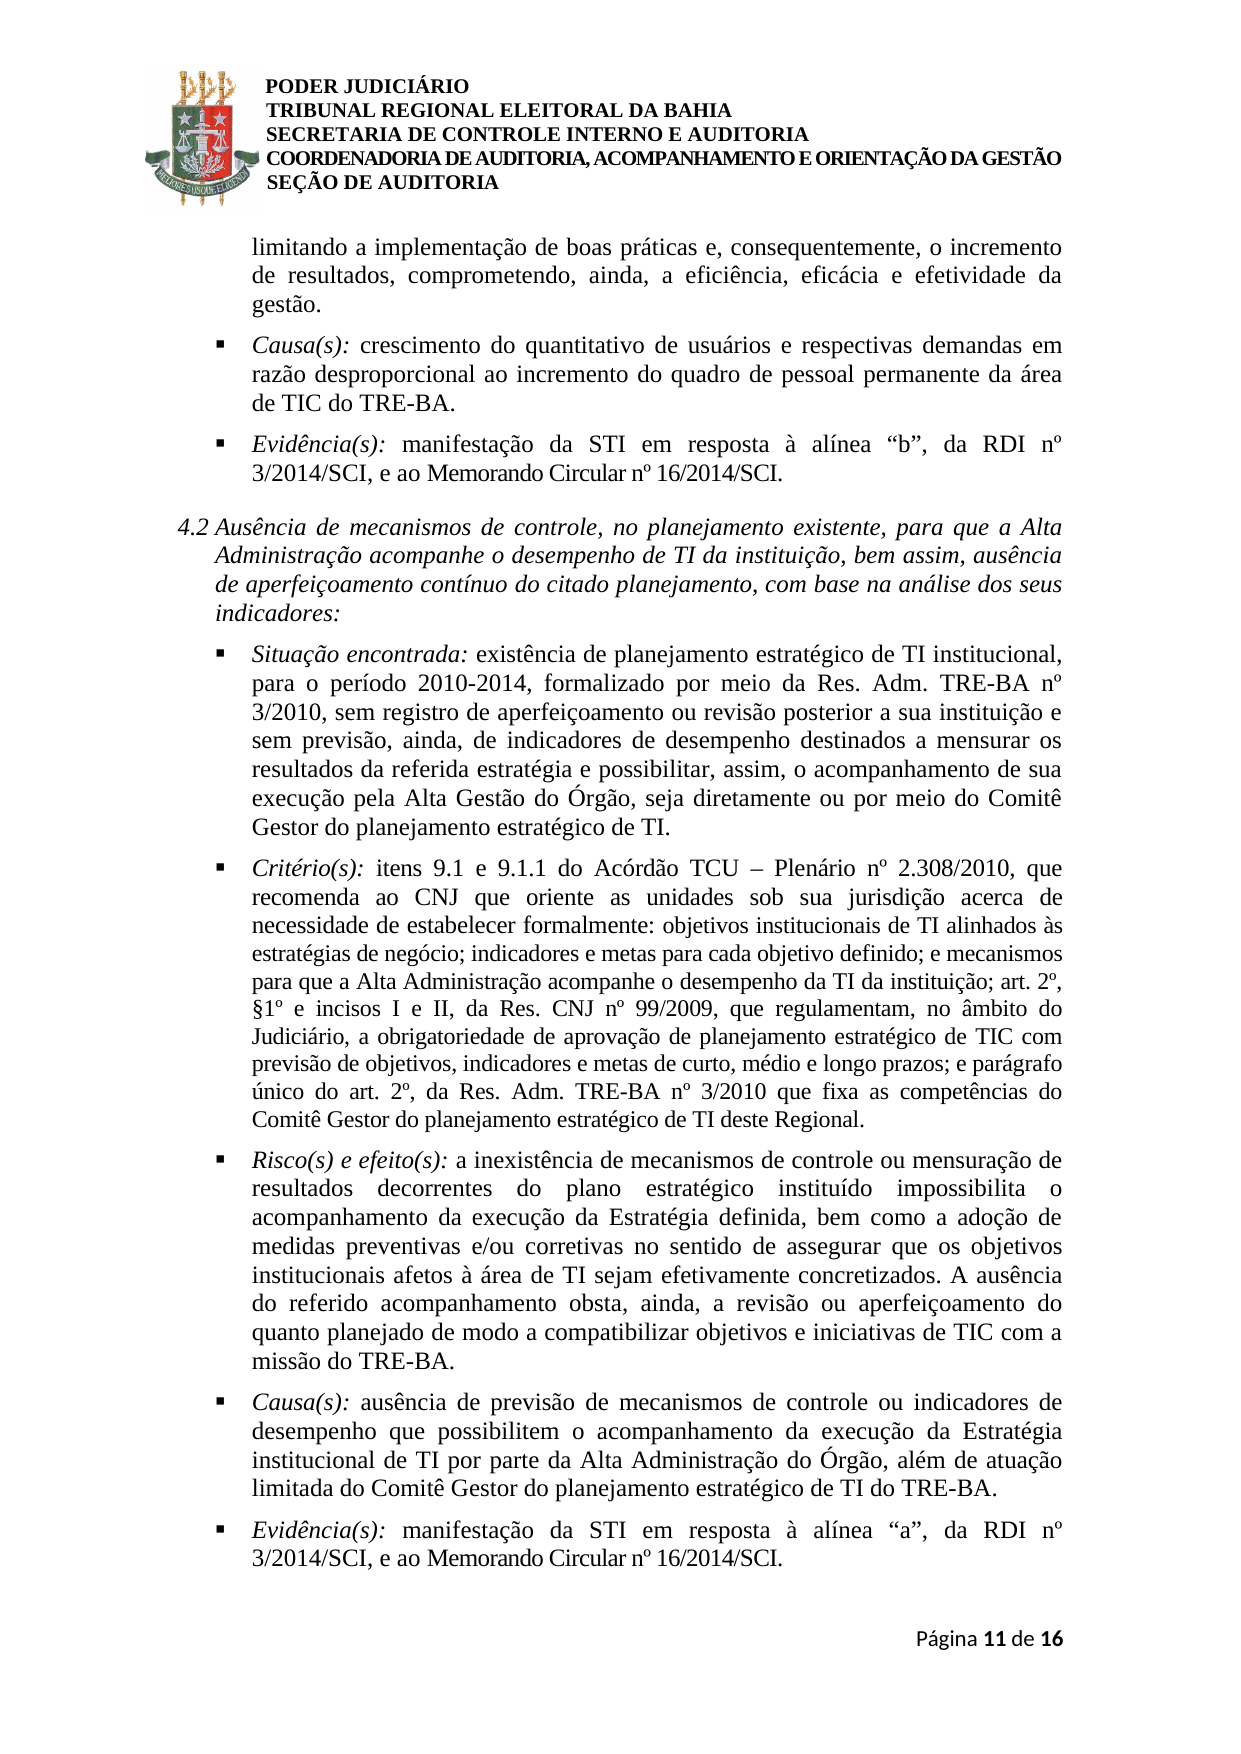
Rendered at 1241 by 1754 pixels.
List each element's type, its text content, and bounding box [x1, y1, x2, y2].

list Evidência(s): manifestação da STI em resposta à alínea “b”, da RDI nº 3/2014/SCI, e ao Memorando Circular nº 16/2014/SCI. [214, 429, 1063, 487]
list Risco(s) e efeito(s): a inexistência de mecanismos de controle ou mensuração de resultados decorrentes do plano estratégico instituído impossibilita o acompanhamento da execução da Estratégia definida, bem como a adoção de medidas preventivas e/ou corretivas no sentido de assegurar que os objetivos institucionais afetos à área de TI sejam efetivamente concretizados. A ausência do referido acompanhamento obsta, ainda, a revisão ou aperfeiçoamento do quanto planejado de modo a compatibilizar objetivos e iniciativas de TIC com a missão do TRE-BA. [214, 1145, 1063, 1375]
list Evidência(s): manifestação da STI em resposta à alínea “a”, da RDI nº 3/2014/SCI, e ao Memorando Circular nº 16/2014/SCI. [214, 1515, 1063, 1572]
picture [143, 65, 262, 212]
list Critério(s): itens 9.1 e 9.1.1 do Acórdão TCU – Plenário nº 2.308/2010, que recomenda ao CNJ que oriente as unidades sob sua jurisdição acerca de necessidade de estabelecer formalmente: objetivos institucionais de TI alinhados às estratégias de negócio; indicadores e metas para cada objetivo definido; e mecanismos para que a Alta Administração acompanhe o desempenho da TI da instituição; art. 2º, §1º e incisos I e II, da Res. CNJ nº 99/2009, que regulamentam, no âmbito do Judiciário, a obrigatoriedade de aprovação de planejamento estratégico de TIC com previsão de objetivos, indicadores e metas de curto, médio e longo prazos; e parágrafo único do art. 2º, da Res. Adm. TRE-BA nº 3/2010 que fixa as competências do Comitê Gestor do planejamento estratégico de TI deste Regional. [214, 853, 1063, 1132]
list Ausência de mecanismos de controle, no planejamento existente, para que a Alta Administração acompanhe o desempenho de TI da instituição, bem assim, ausência de aperfeiçoamento contínuo do citado planejamento, com base na análise dos seus indicadores: [177, 512, 1063, 627]
list Causa(s): ausência de previsão de mecanismos de controle ou indicadores de desempenho que possibilitem o acompanhamento da execução da Estratégia institucional de TI por parte da Alta Administração do Órgão, além de atuação limitada do Comitê Gestor do planejamento estratégico de TI do TRE-BA. [214, 1387, 1063, 1502]
list Causa(s): crescimento do quantitativo de usuários e respectivas demandas em razão desproporcional ao incremento do quadro de pessoal permanente da área de TIC do TRE-BA. [214, 330, 1063, 417]
list Situação encontrada: existência de planejamento estratégico de TI institucional, para o período 2010-2014, formalizado por meio da Res. Adm. TRE-BA nº 3/2010, sem registro de aperfeiçoamento ou revisão posterior a sua instituição e sem previsão, ainda, de indicadores de desempenho destinados a mensurar os resultados da referida estratégia e possibilitar, assim, o acompanhamento de sua execução pela Alta Gestão do Órgão, seja diretamente ou por meio do Comitê Gestor do planejamento estratégico de TI. [214, 639, 1063, 840]
